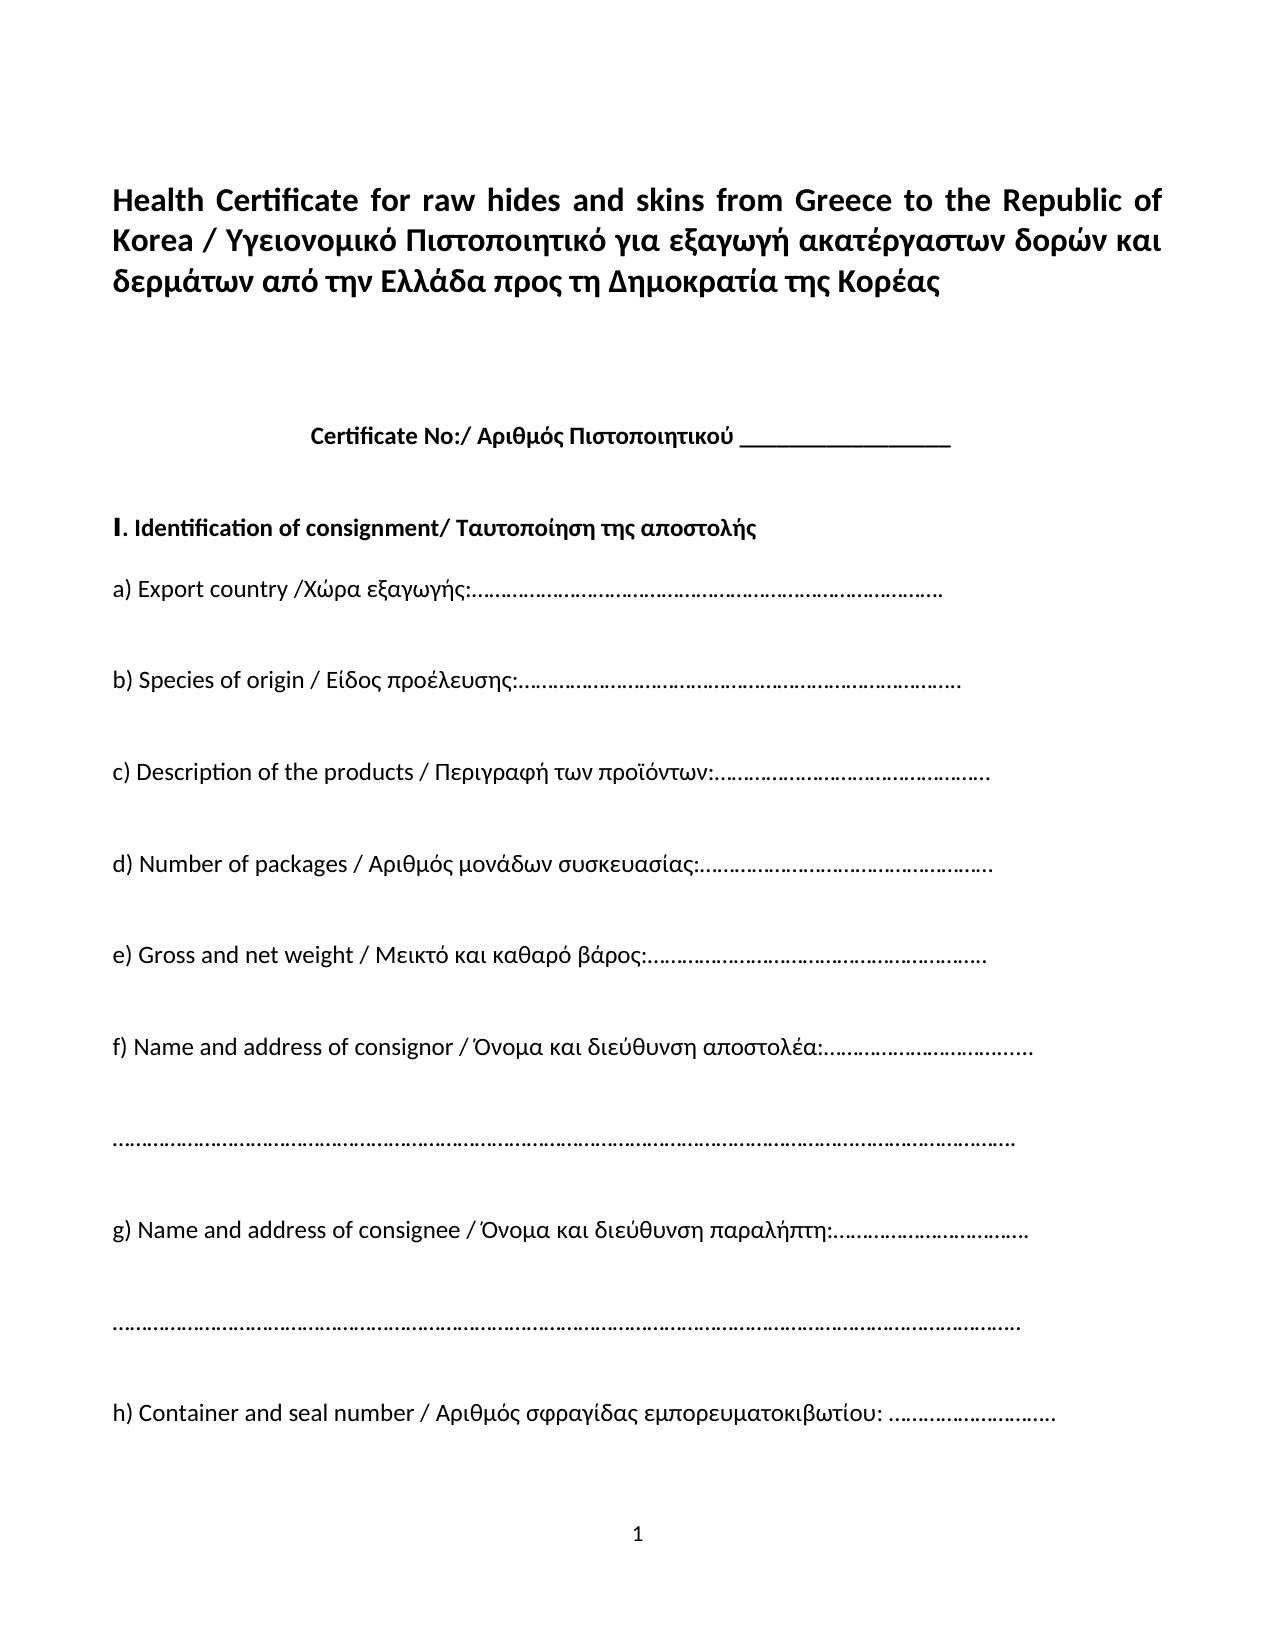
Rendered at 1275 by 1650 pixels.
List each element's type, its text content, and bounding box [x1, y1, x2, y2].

text …………………………………………………………………………………………………………………………………………. [112, 1122, 1162, 1153]
text e) Gross and net weight / Μεικτό και καθαρό βάρος:………………………………………………….. [112, 939, 1162, 970]
text Certificate No:/ Αριθμός Πιστοποιητικού _________________ [112, 421, 1162, 451]
text Health Certificate for raw hides and skins from Greece to the Republic of Korea / Υγειονομικό Πιστοποιητικό για εξαγωγή ακατέργαστων δορών και δερμάτων από την Ελλάδα προς τη Δημοκρατία της Κορέας [112, 179, 1162, 301]
text a) Export country /Χώρα εξαγωγής:………………………………………………………………………. [112, 573, 1162, 604]
text h) Container and seal number / Αριθμός σφραγίδας εμπορευματοκιβωτίου: ……………………….. [112, 1397, 1162, 1428]
text Ⅰ. Identification of consignment/ Ταυτοποίηση της αποστολής [112, 512, 1162, 543]
text ………………………………………………………………………………………………………………………………………….. [112, 1306, 1162, 1336]
text c) Description of the products / Περιγραφή των προϊόντων:………………………………………… [112, 756, 1162, 787]
text g) Name and address of consignee / Όνομα και διεύθυνση παραλήπτη:……………………………. [112, 1214, 1162, 1244]
text b) Species of origin / Είδος προέλευσης:………………………………………………………………….. [112, 665, 1162, 695]
text d) Number of packages / Αριθμός μονάδων συσκευασίας:…………………………………………… [112, 848, 1162, 878]
text f) Name and address of consignor / Όνομα και διεύθυνση αποστολέα:…………………………...... [112, 1031, 1162, 1061]
